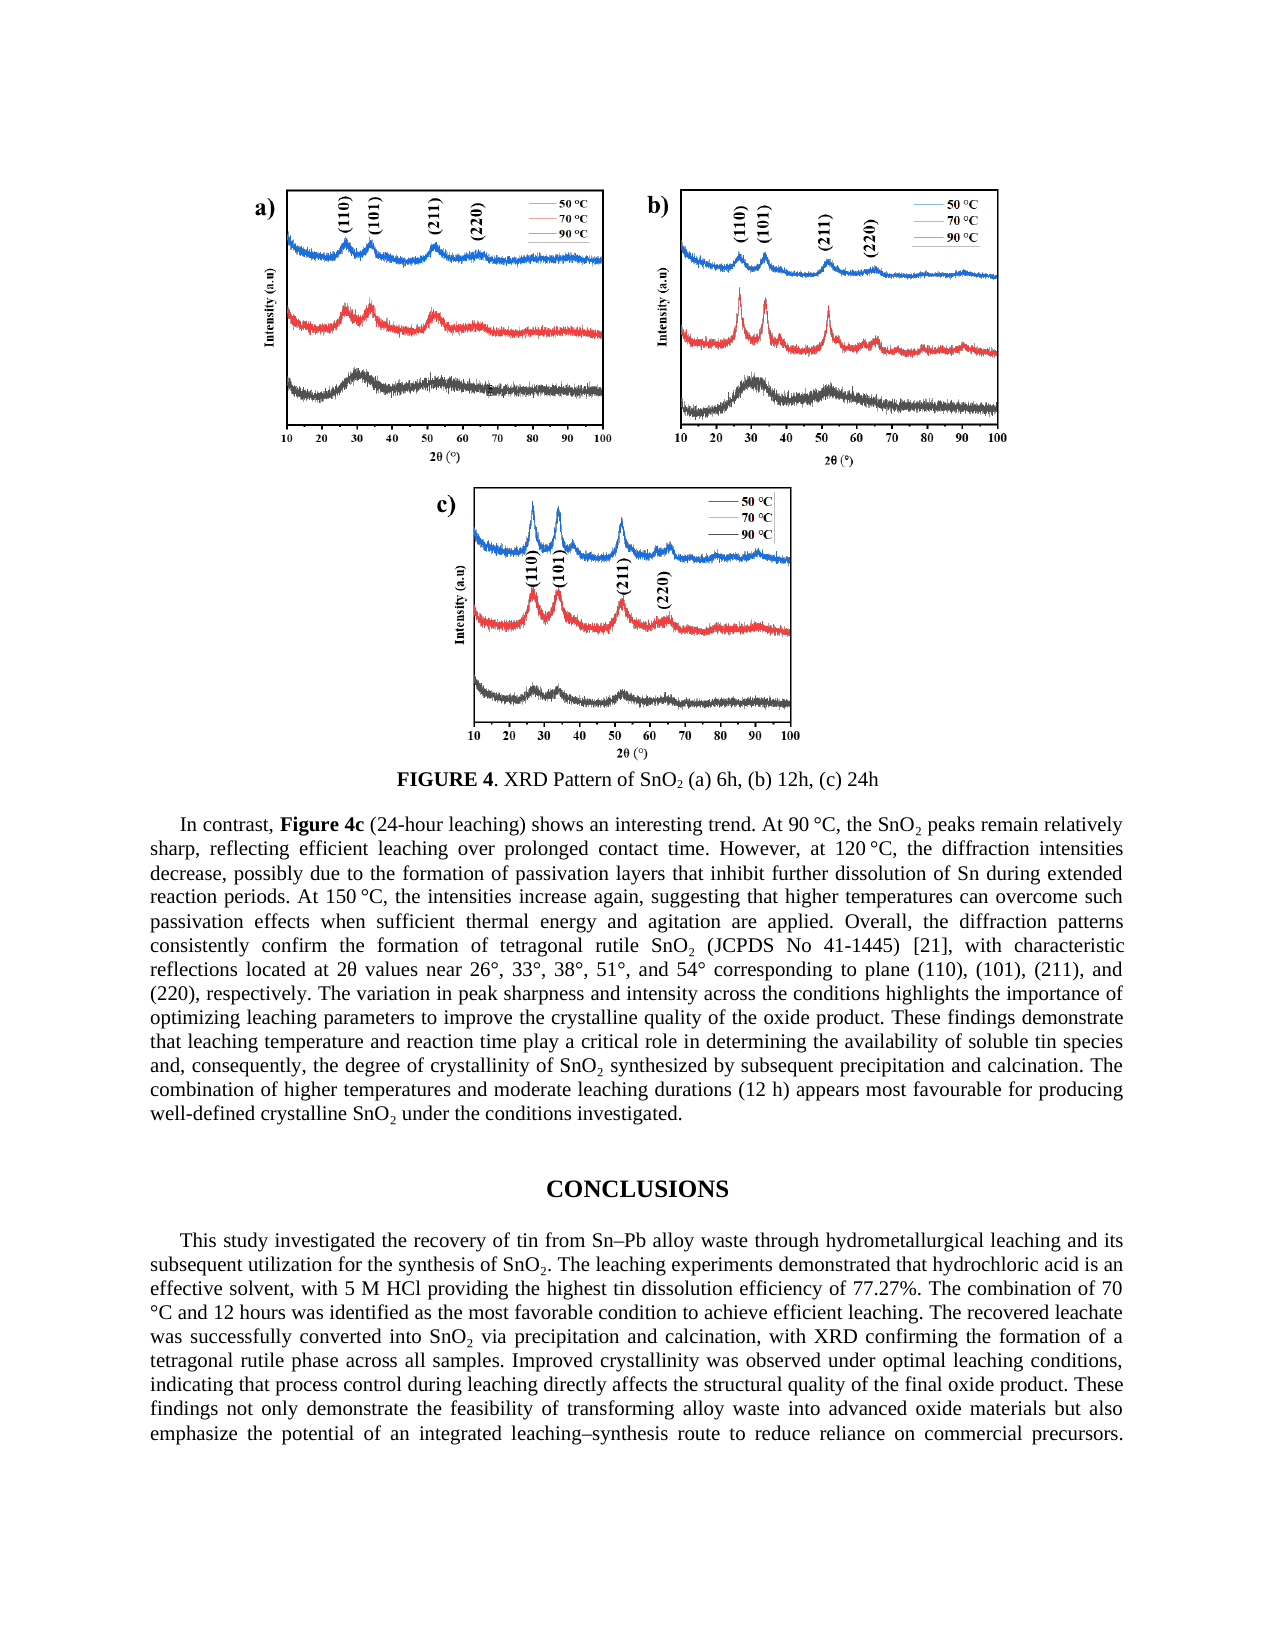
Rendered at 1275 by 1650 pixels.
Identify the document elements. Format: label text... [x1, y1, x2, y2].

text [150, 1228, 1125, 1444]
subtitle CONCLUSIONS [150, 1174, 1125, 1203]
text FIGURE 4. XRD Pattern of SnO2 (a) 6h, (b) 12h, (c) 24h [150, 767, 1125, 791]
picture [220, 150, 1060, 768]
text In contrast, Figure 4c (24-hour leaching) shows an interesting trend. At 90 °C, the SnO₂ peaks remain relatively sharp, reflecting efficient leaching over prolonged contact time. However, at 120 °C, the diffraction intensities decrease, possibly due to the formation of passivation layers that inhibit further dissolution of Sn during extended reaction periods. At 150 °C, the intensities increase again, suggesting that higher temperatures can overcome such passivation effects when sufficient thermal energy and agitation are applied. Overall, the diffraction patterns consistently confirm the formation of tetragonal rutile SnO₂ (JCPDS No 41-1445) [21], with characteristic reflections located at 2θ values near 26°, 33°, 38°, 51°, and 54° corresponding to plane (110), (101), (211), and (220), respectively. The variation in peak sharpness and intensity across the conditions highlights the importance of optimizing leaching parameters to improve the crystalline quality of the oxide product. These findings demonstrate that leaching temperature and reaction time play a critical role in determining the availability of soluble tin species and, consequently, the degree of crystallinity of SnO₂ synthesized by subsequent precipitation and calcination. The combination of higher temperatures and moderate leaching durations (12 h) appears most favourable for producing well-defined crystalline SnO₂ under the conditions investigated. [150, 812, 1125, 1125]
